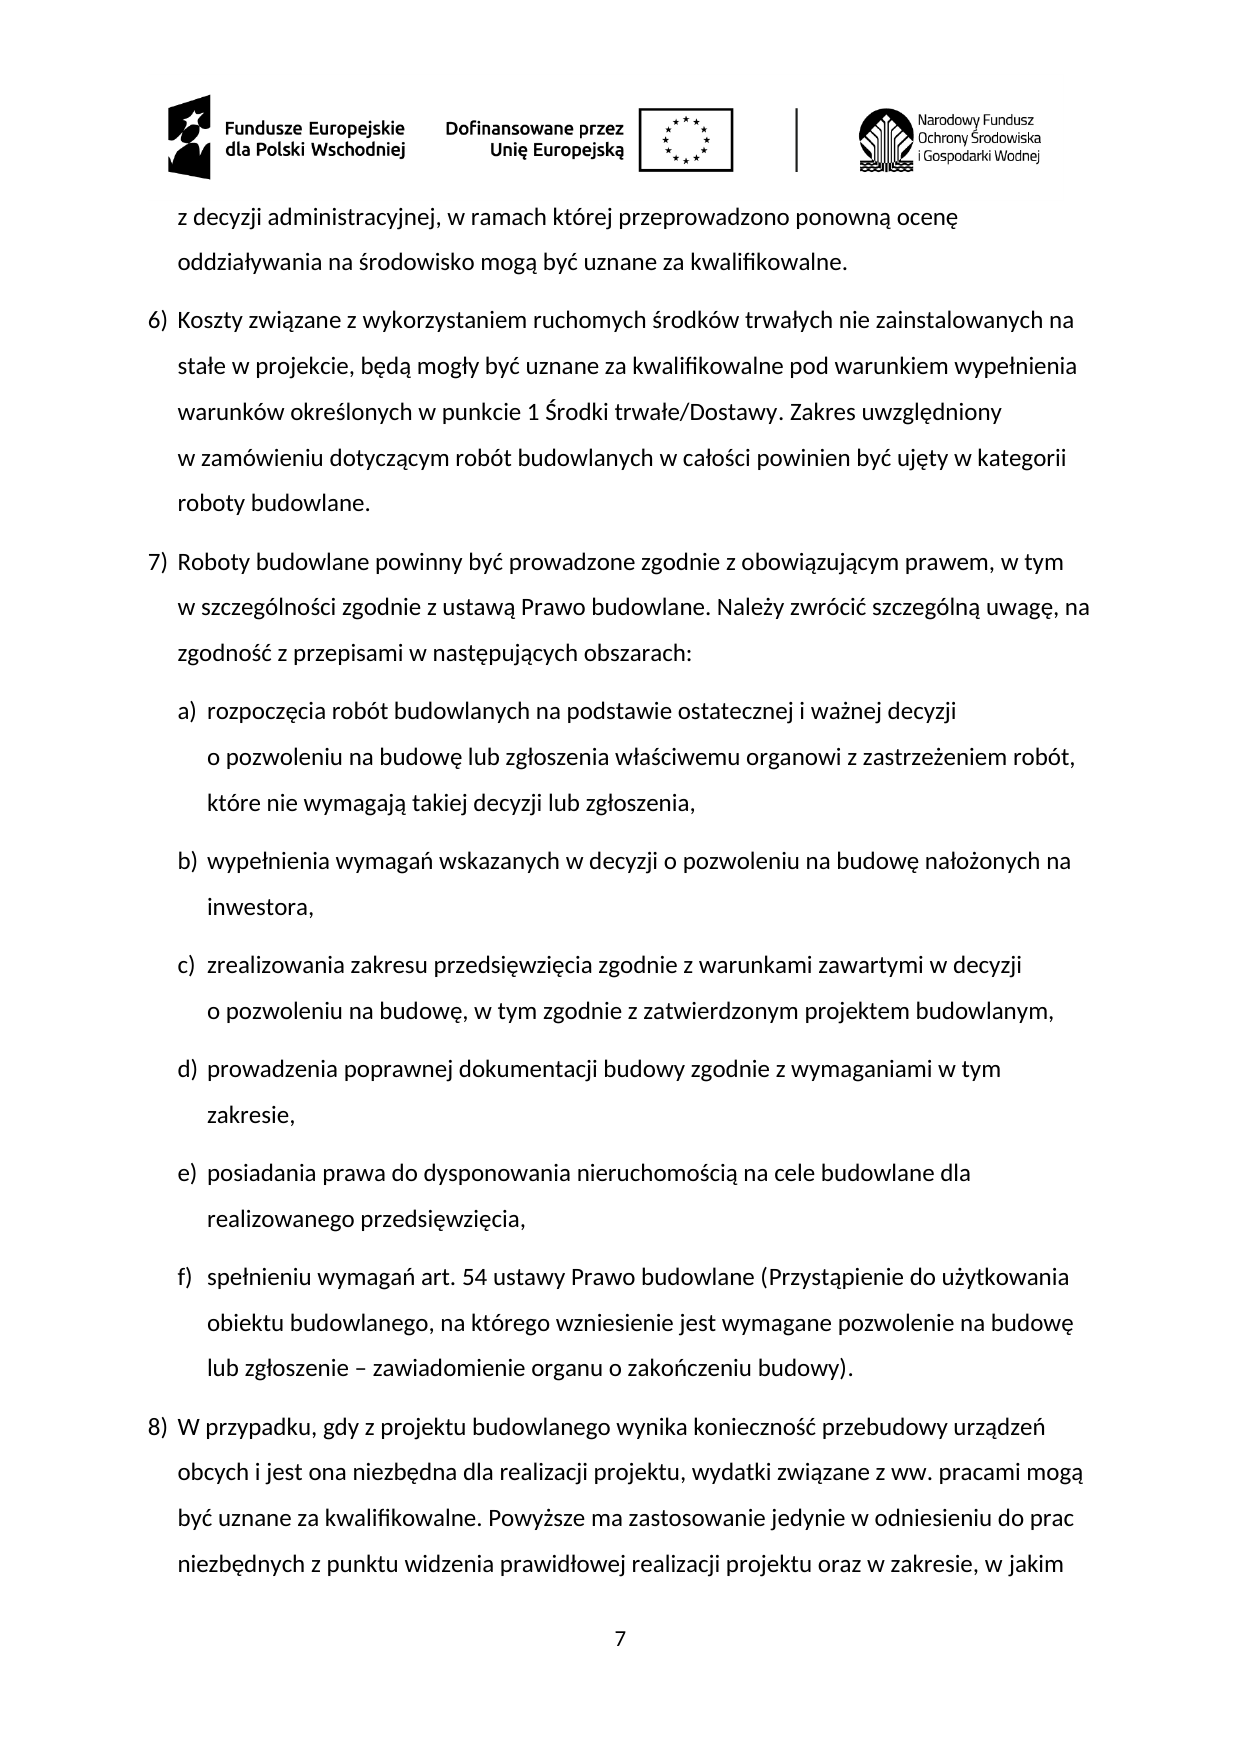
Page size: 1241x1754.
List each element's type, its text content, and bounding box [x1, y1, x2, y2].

list rozpoczęcia robót budowlanych na podstawie ostatecznej i ważnej decyzji o pozwoleniu na budowę lub zgłoszenia właściwemu organowi z zastrzeżeniem robót, które nie wymagają takiej decyzji lub zgłoszenia, [177, 696, 1093, 817]
list Roboty budowlane powinny być prowadzone zgodnie z obowiązującym prawem, w tym w szczególności zgodnie z ustawą Prawo budowlane. Należy zwrócić szczególną uwagę, na zgodność z przepisami w następujących obszarach: [148, 546, 1093, 668]
list posiadania prawa do dysponowania nieruchomością na cele budowlane dla realizowanego przedsięwzięcia, [177, 1157, 1093, 1233]
picture [147, 73, 1064, 201]
list prowadzenia poprawnej dokumentacji budowy zgodnie z wymaganiami w tym zakresie, [177, 1053, 1093, 1129]
list spełnieniu wymagań art. 54 ustawy Prawo budowlane (Przystąpienie do użytkowania obiektu budowlanego, na którego wzniesienie jest wymagane pozwolenie na budowę lub zgłoszenie – zawiadomienie organu o zakończeniu budowy). [177, 1261, 1093, 1383]
list wypełnienia wymagań wskazanych w decyzji o pozwoleniu na budowę nałożonych na inwestora, [177, 845, 1093, 921]
list zrealizowania zakresu przedsięwzięcia zgodnie z warunkami zawartymi w decyzji o pozwoleniu na budowę, w tym zgodnie z zatwierdzonym projektem budowlanym, [177, 949, 1093, 1025]
list Koszty związane z wykorzystaniem ruchomych środków trwałych nie zainstalowanych na stałe w projekcie, będą mogły być uznane za kwalifikowalne pod warunkiem wypełnienia warunków określonych w punkcie 1 Środki trwałe/Dostawy. Zakres uwzględniony w zamówieniu dotyczącym robót budowlanych w całości powinien być ujęty w kategorii roboty budowlane. [148, 305, 1093, 518]
